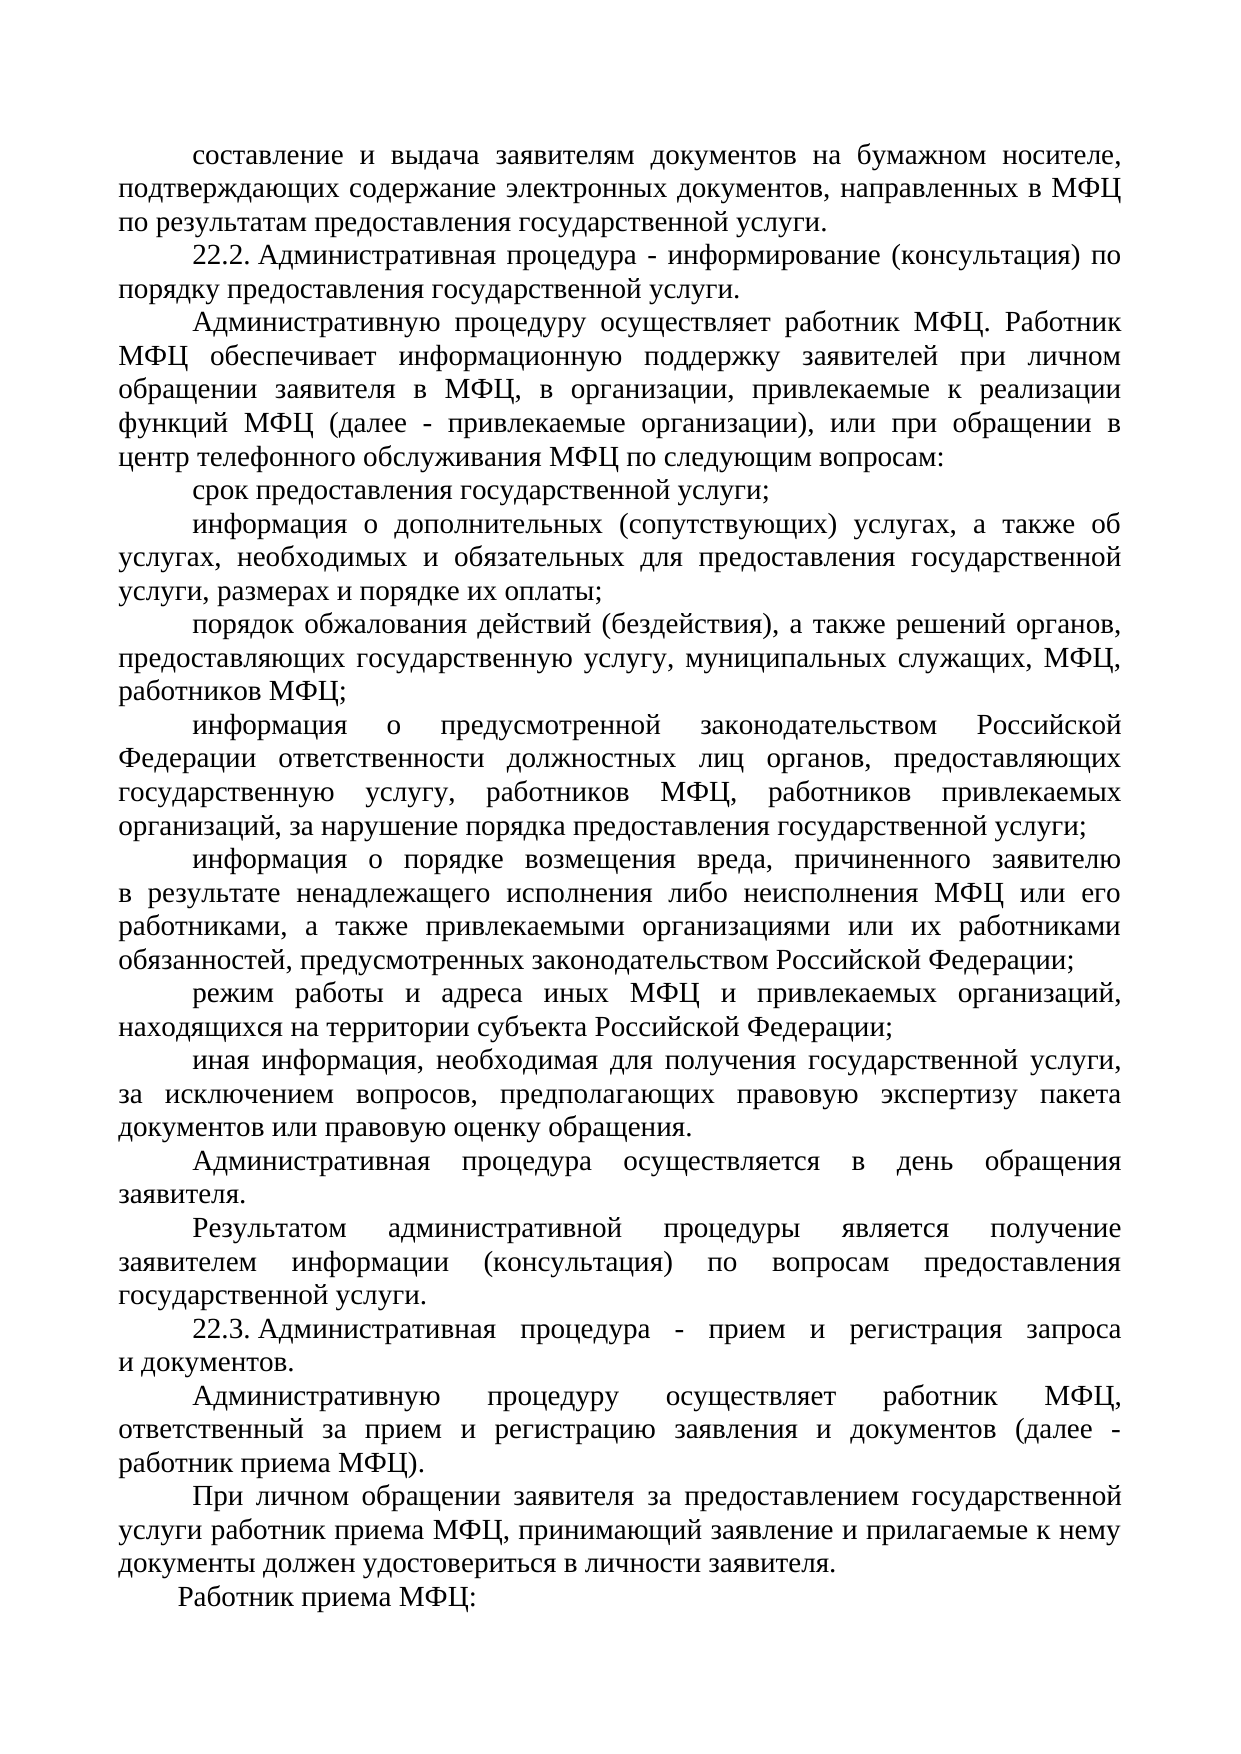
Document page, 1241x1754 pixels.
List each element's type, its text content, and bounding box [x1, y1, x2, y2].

text порядок обжалования действий (бездействия), а также решений органов, предоставляющих государственную услугу, муниципальных служащих, МФЦ, работников МФЦ; [118, 606, 1122, 707]
text 22.3. Административная процедура - прием и регистрация запроса и документов. [118, 1311, 1122, 1378]
text Административная процедура осуществляется в день обращения заявителя. [118, 1143, 1122, 1210]
text иная информация, необходимая для получения государственной услуги, за исключением вопросов, предполагающих правовую экспертизу пакета документов или правовую оценку обращения. [118, 1042, 1122, 1143]
text срок предоставления государственной услуги; [118, 472, 1122, 506]
text информация о порядке возмещения вреда, причиненного заявителю в результате ненадлежащего исполнения либо неисполнения МФЦ или его работниками, а также привлекаемыми организациями или их работниками обязанностей, предусмотренных законодательством Российской Федерации; [118, 841, 1122, 975]
text Административную процедуру осуществляет работник МФЦ, ответственный за прием и регистрацию заявления и документов (далее - работник приема МФЦ). [118, 1378, 1122, 1478]
text информация о предусмотренной законодательством Российской Федерации ответственности должностных лиц органов, предоставляющих государственную услугу, работников МФЦ, работников привлекаемых организаций, за нарушение порядка предоставления государственной услуги; [118, 707, 1122, 841]
text При личном обращении заявителя за предоставлением государственной услуги работник приема МФЦ, принимающий заявление и прилагаемые к нему документы должен удостовериться в личности заявителя. [118, 1478, 1122, 1579]
text составление и выдача заявителям документов на бумажном носителе, подтверждающих содержание электронных документов, направленных в МФЦ по результатам предоставления государственной услуги. [118, 137, 1122, 237]
text Работник приема МФЦ: [118, 1579, 1122, 1613]
text режим работы и адреса иных МФЦ и привлекаемых организаций, находящихся на территории субъекта Российской Федерации; [118, 975, 1122, 1042]
text информация о дополнительных (сопутствующих) услугах, а также об услугах, необходимых и обязательных для предоставления государственной услуги, размерах и порядке их оплаты; [118, 506, 1122, 606]
text Результатом административной процедуры является получение заявителем информации (консультация) по вопросам предоставления государственной услуги. [118, 1210, 1122, 1311]
text Административную процедуру осуществляет работник МФЦ. Работник МФЦ обеспечивает информационную поддержку заявителей при личном обращении заявителя в МФЦ, в организации, привлекаемые к реализации функций МФЦ (далее - привлекаемые организации), или при обращении в центр телефонного обслуживания МФЦ по следующим вопросам: [118, 304, 1122, 472]
text 22.2. Административная процедура - информирование (консультация) по порядку предоставления государственной услуги. [118, 237, 1122, 304]
